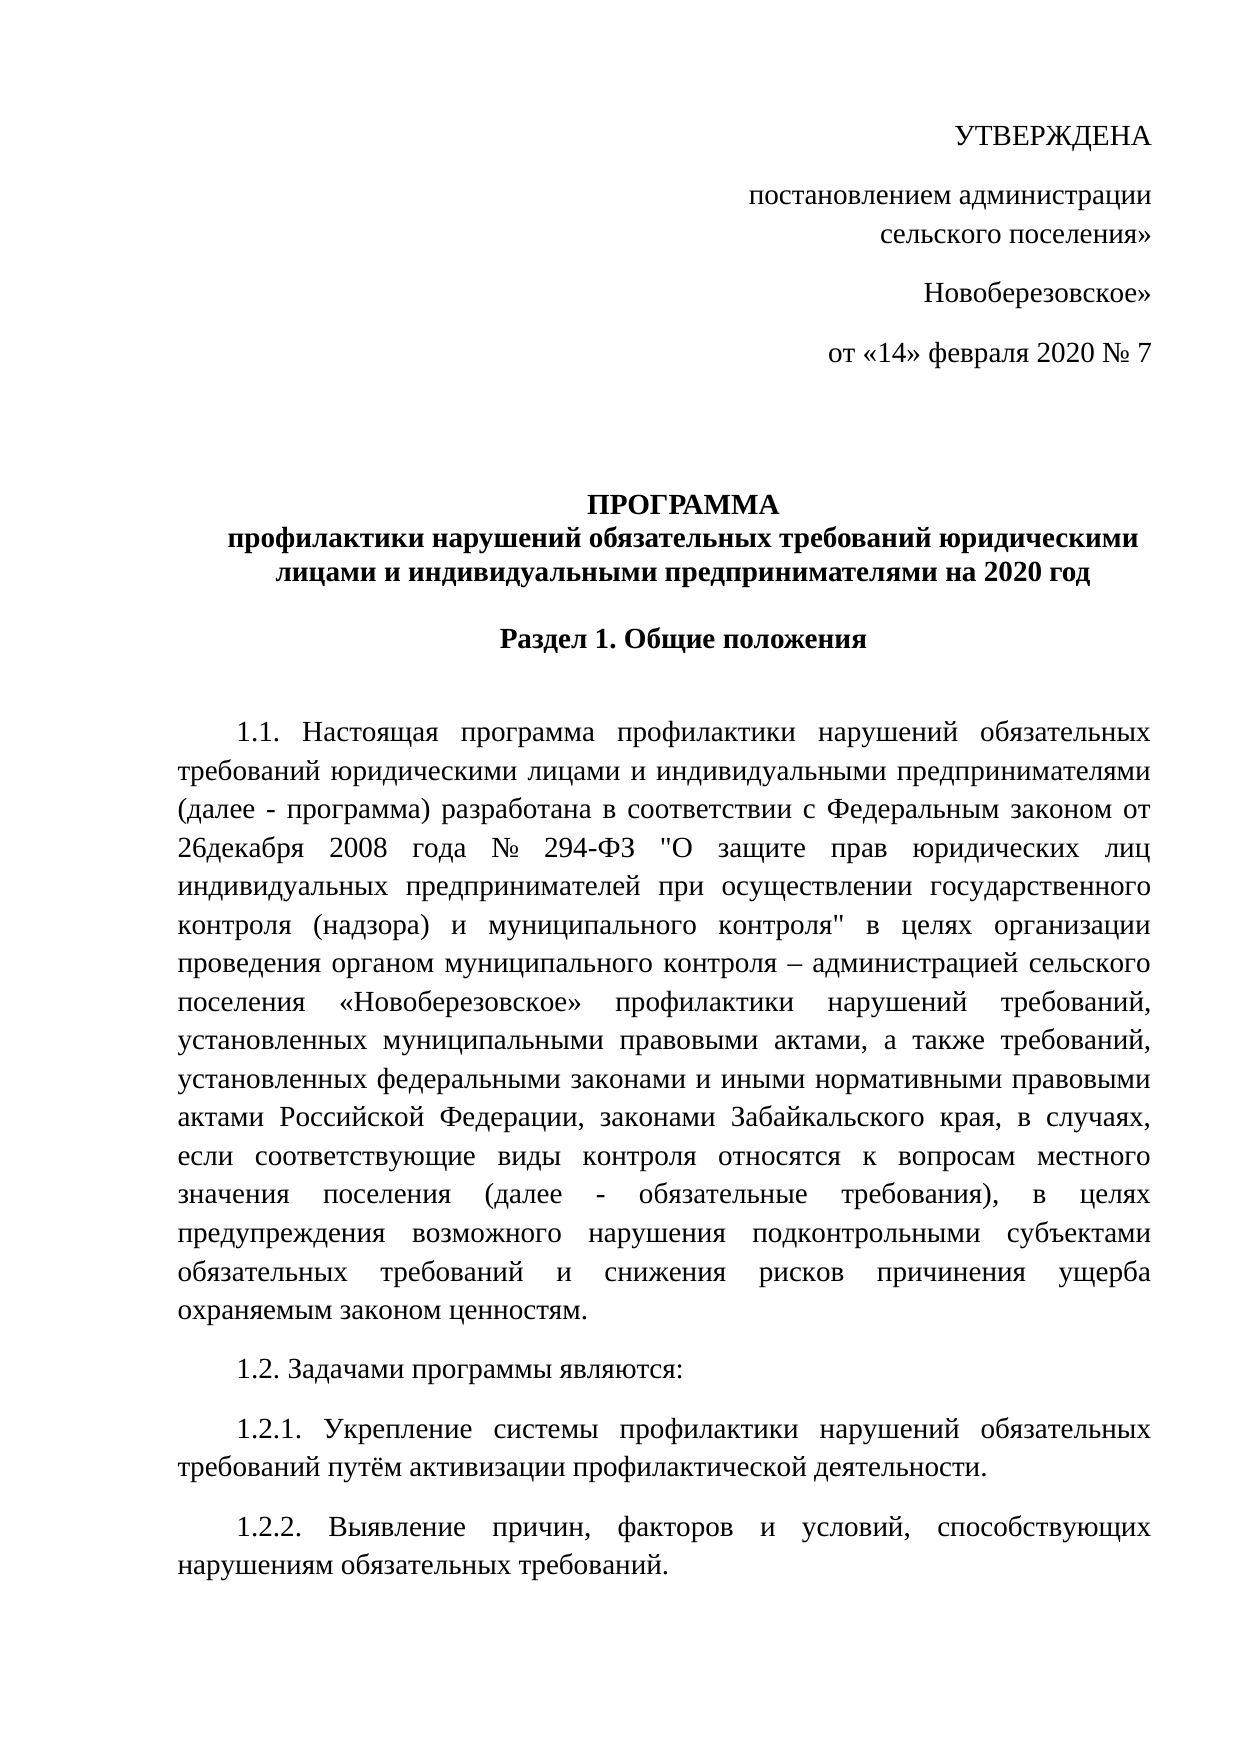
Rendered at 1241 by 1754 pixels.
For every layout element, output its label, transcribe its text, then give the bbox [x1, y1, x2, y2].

subtitle ПРОГРАММА [215, 487, 1152, 521]
text 1.2. Задачами программы являются: [177, 1352, 1152, 1385]
text 1.2.1. Укрепление системы профилактики нарушений обязательных требований путём активизации профилактической деятельности. [177, 1411, 1152, 1483]
subtitle профилактики нарушений обязательных требований юридическими лицами и индивидуальными предпринимателями на 2020 год [215, 521, 1152, 588]
text 1.2.2. Выявление причин, факторов и условий, способствующих нарушениям обязательных требований. [177, 1509, 1152, 1581]
text УТВЕРЖДЕНА [177, 118, 1152, 152]
text от «14» февраля 2020 № 7 [709, 335, 1152, 368]
subtitle Раздел 1. Общие положения [215, 588, 1152, 655]
text Новоберезовское» [709, 275, 1152, 309]
text постановлением администрации сельского поселения» [709, 177, 1152, 249]
text 1.1. Настоящая программа профилактики нарушений обязательных требований юридическими лицами и индивидуальными предпринимателями (далее - программа) разработана в соответствии с Федеральным законом от 26декабря 2008 года № 294-ФЗ "О защите прав юридических лиц индивидуальных предпринимателей при осуществлении государственного контроля (надзора) и муниципального контроля" в целях организации проведения органом муниципального контроля – администрацией сельского поселения «Новоберезовское» профилактики нарушений требований, установленных муниципальными правовыми актами, а также требований, установленных федеральными законами и иными нормативными правовыми актами Российской Федерации, законами Забайкальского края, в случаях, если соответствующие виды контроля относятся к вопросам местного значения поселения (далее - обязательные требования), в целях предупреждения возможного нарушения подконтрольными субъектами обязательных требований и снижения рисков причинения ущерба охраняемым законом ценностям. [177, 714, 1152, 1326]
